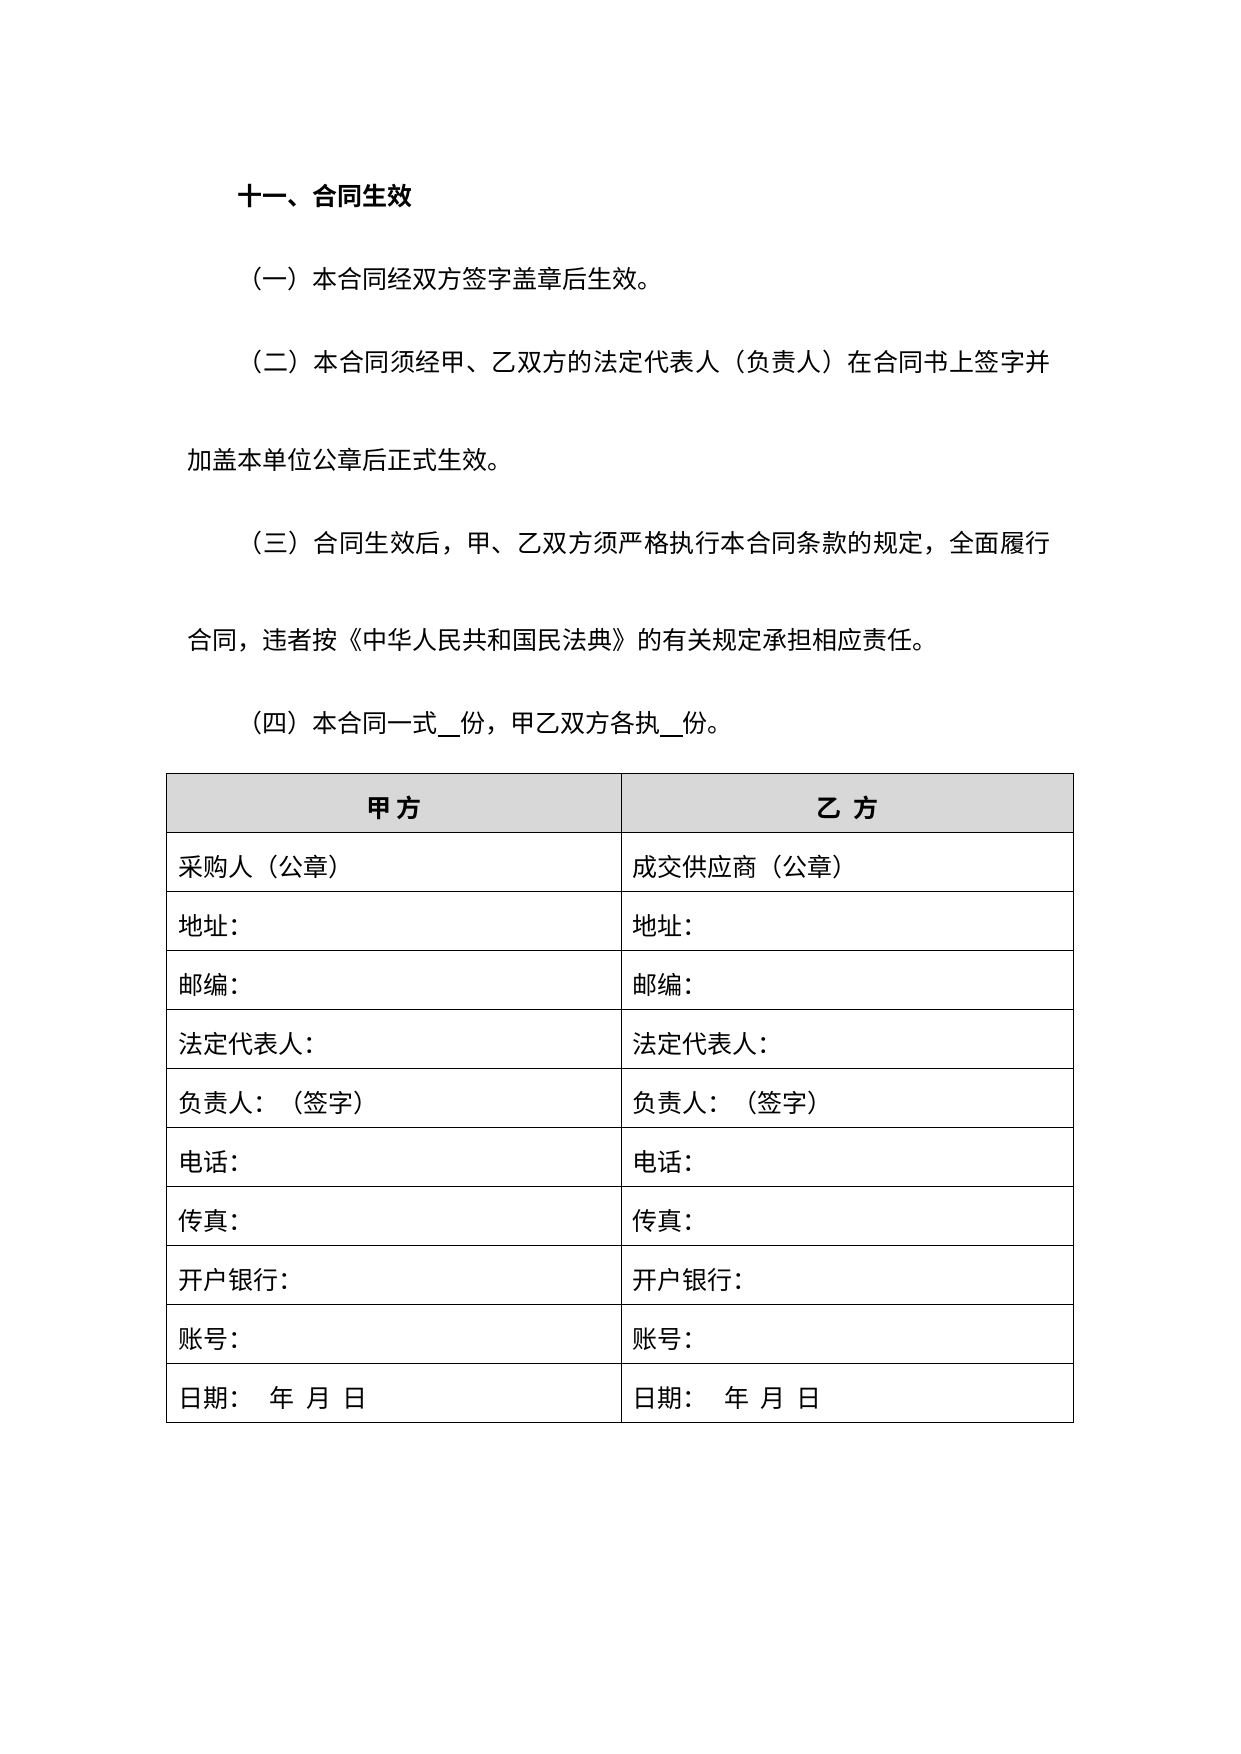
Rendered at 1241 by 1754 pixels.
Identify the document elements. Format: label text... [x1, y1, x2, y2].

text （一）本合同经双方签字盖章后生效。 [187, 245, 1053, 310]
table_cell 法定代表人： [167, 1010, 621, 1068]
table_cell 日期： 年 月 日 [167, 1364, 621, 1422]
table_cell 传真： [167, 1187, 621, 1245]
table_cell 电话： [622, 1128, 1073, 1186]
table_cell 邮编： [167, 951, 621, 1009]
table_cell 地址： [167, 892, 621, 950]
table_cell 地址： [622, 892, 1073, 950]
table_cell 负责人：（签字） [622, 1069, 1073, 1127]
table_header 甲 方 [167, 774, 621, 832]
table_cell 采购人（公章） [167, 833, 621, 891]
table_cell 账号： [167, 1305, 621, 1363]
table_cell 日期： 年 月 日 [622, 1364, 1073, 1422]
table_cell 成交供应商（公章） [622, 833, 1073, 891]
table_cell 法定代表人： [622, 1010, 1073, 1068]
table_header 乙 方 [622, 774, 1073, 832]
text （二）本合同须经甲、乙双方的法定代表人（负责人）在合同书上签字并加盖本单位公章后正式生效。 [187, 328, 1053, 491]
text （三）合同生效后，甲、乙双方须严格执行本合同条款的规定，全面履行合同，违者按《中华人民共和国民法典》的有关规定承担相应责任。 [187, 509, 1053, 671]
table_cell 开户银行： [622, 1246, 1073, 1304]
text （四）本合同一式 份，甲乙双方各执 份。 [187, 689, 1053, 754]
table_cell 账号： [622, 1305, 1073, 1363]
table_cell 传真： [622, 1187, 1073, 1245]
table_cell 电话： [167, 1128, 621, 1186]
table_cell 负责人：（签字） [167, 1069, 621, 1127]
table_cell 开户银行： [167, 1246, 621, 1304]
table_cell 邮编： [622, 951, 1073, 1009]
text 十一、合同生效 [187, 162, 1053, 227]
